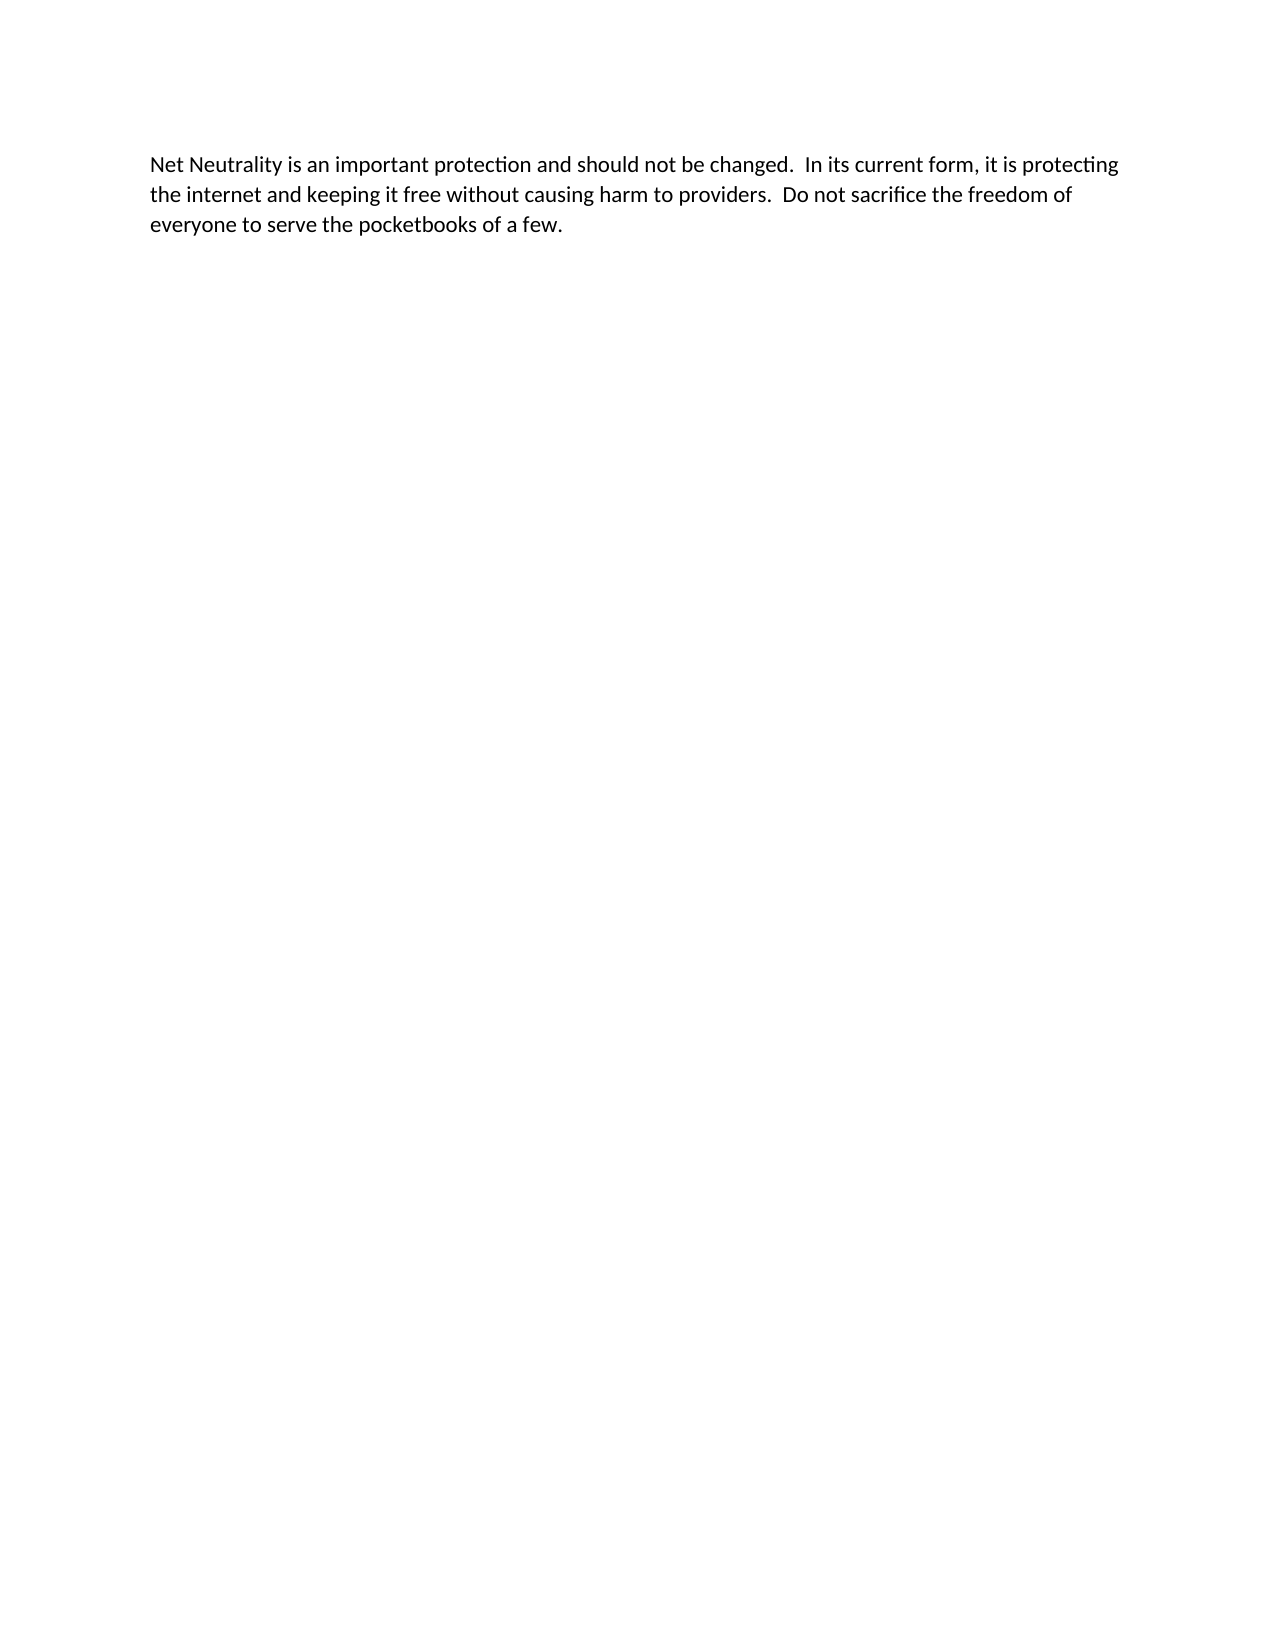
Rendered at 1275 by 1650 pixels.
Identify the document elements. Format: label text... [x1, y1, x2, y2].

text Net Neutrality is an important protection and should not be changed. In its current form, it is protecting the internet and keeping it free without causing harm to providers. Do not sacrifice the freedom of everyone to serve the pocketbooks of a few. [150, 150, 1125, 238]
